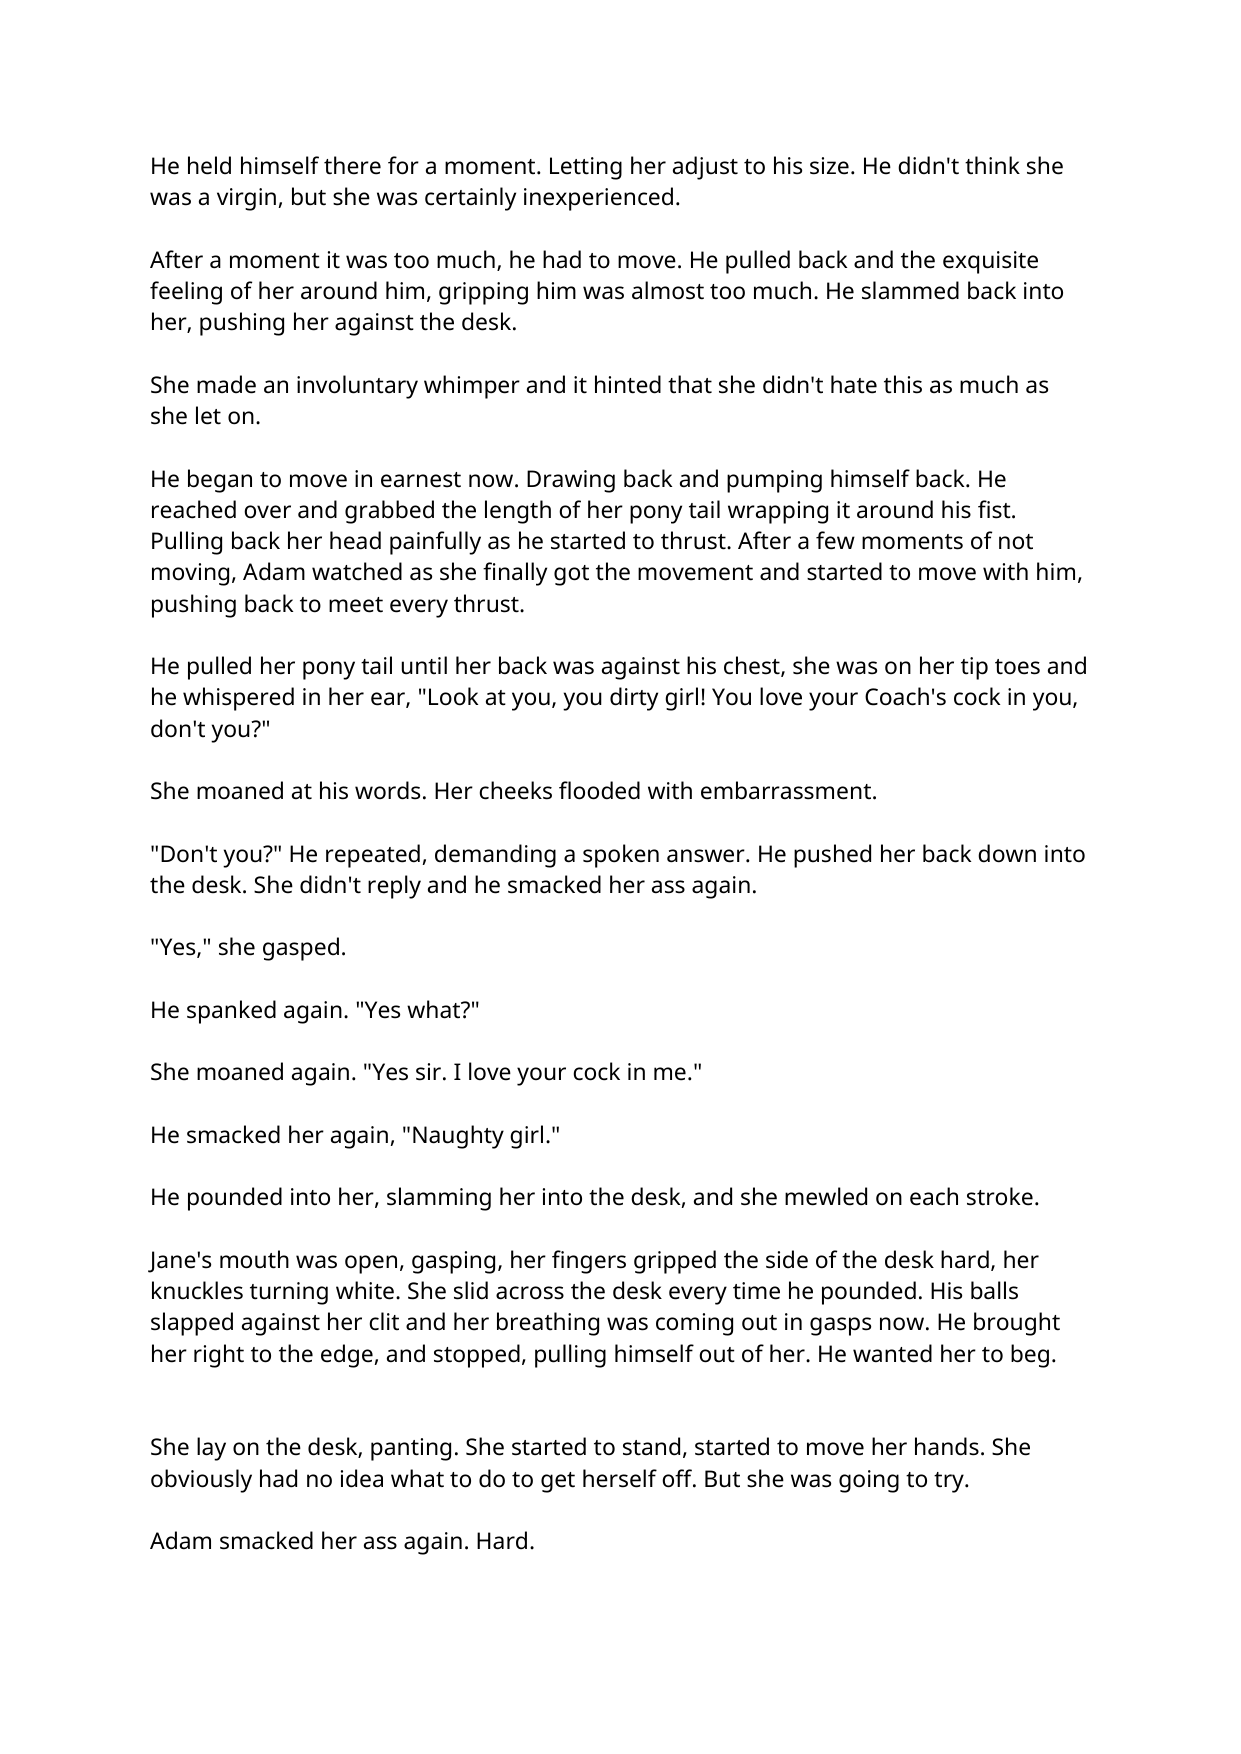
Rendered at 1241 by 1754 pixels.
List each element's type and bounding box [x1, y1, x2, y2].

text [150, 1431, 1090, 1587]
text [150, 150, 1090, 1369]
